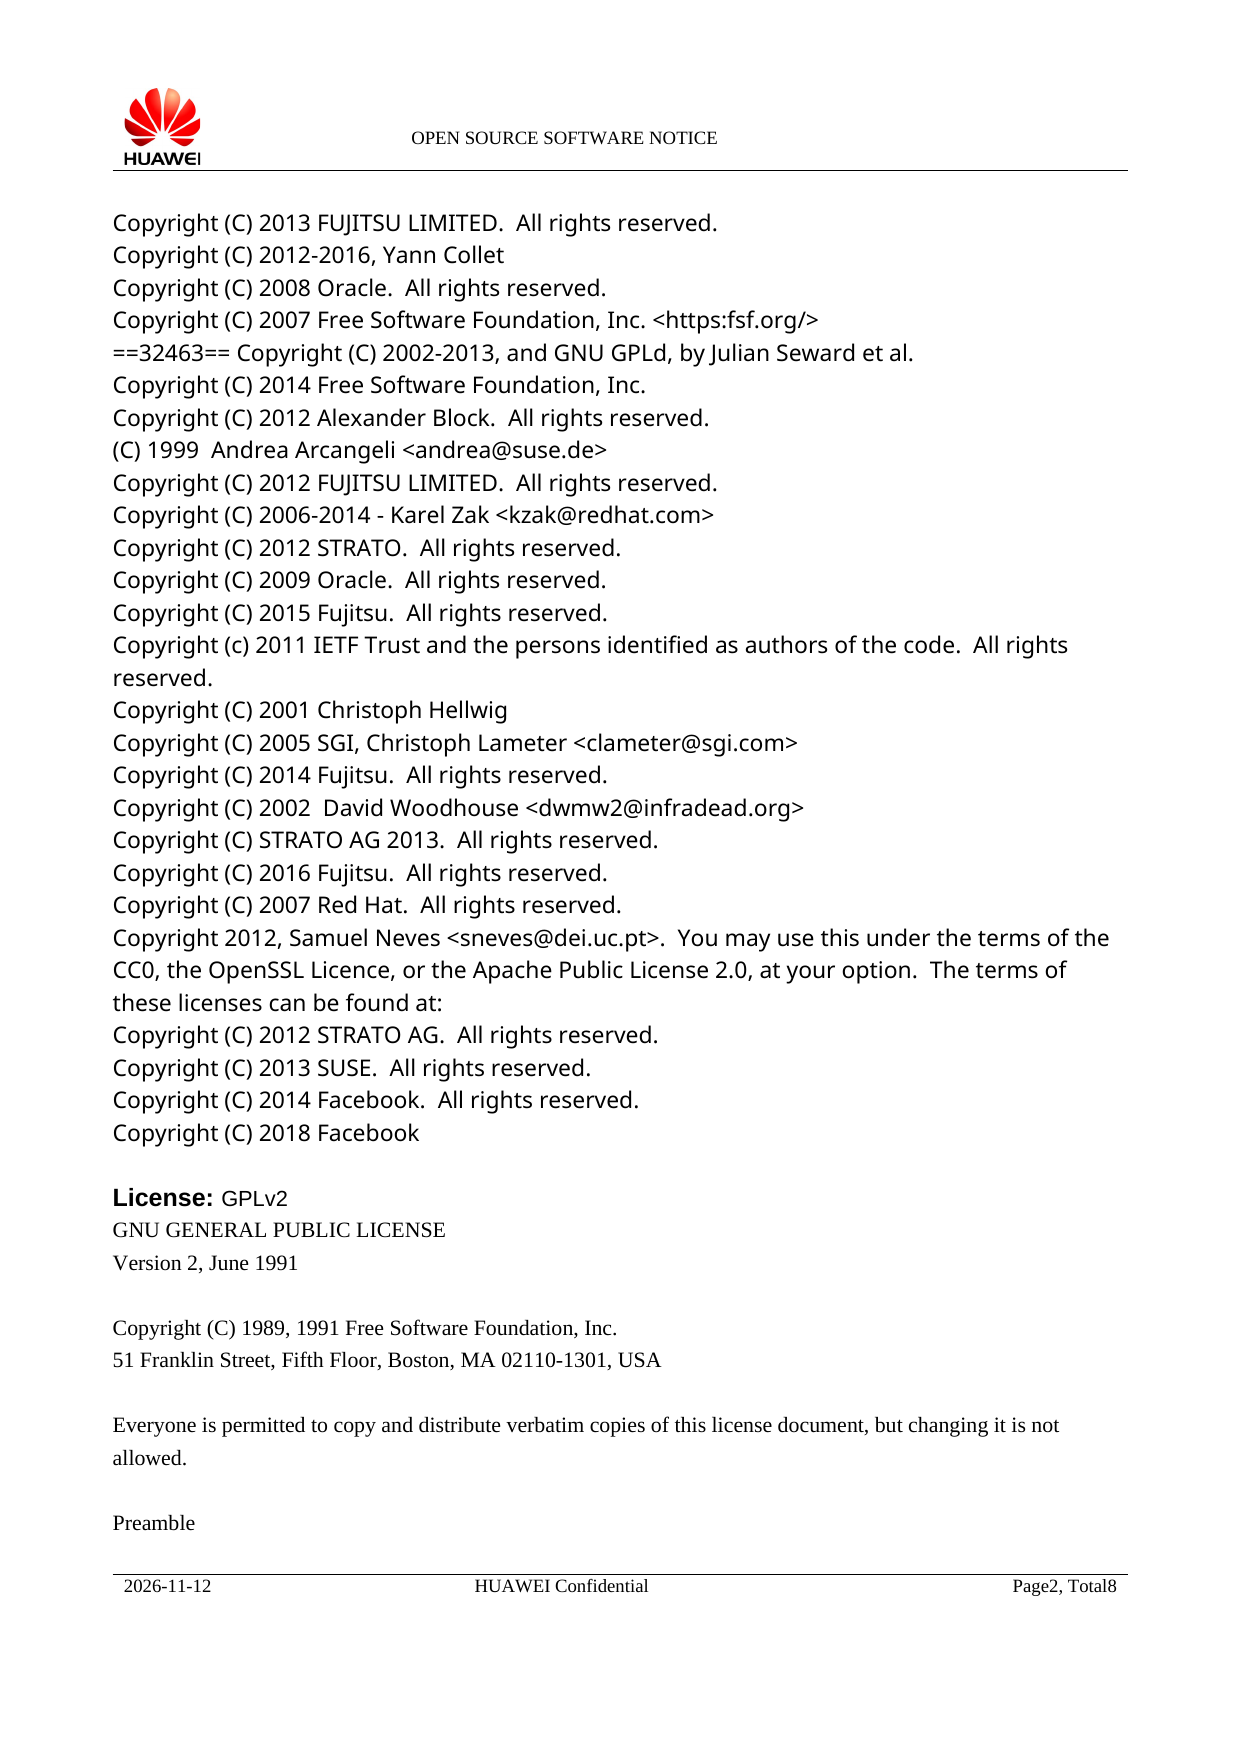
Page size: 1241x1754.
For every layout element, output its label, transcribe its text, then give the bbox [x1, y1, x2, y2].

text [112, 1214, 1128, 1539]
picture [124, 88, 201, 165]
text License: GPLv2 [112, 1181, 1128, 1214]
